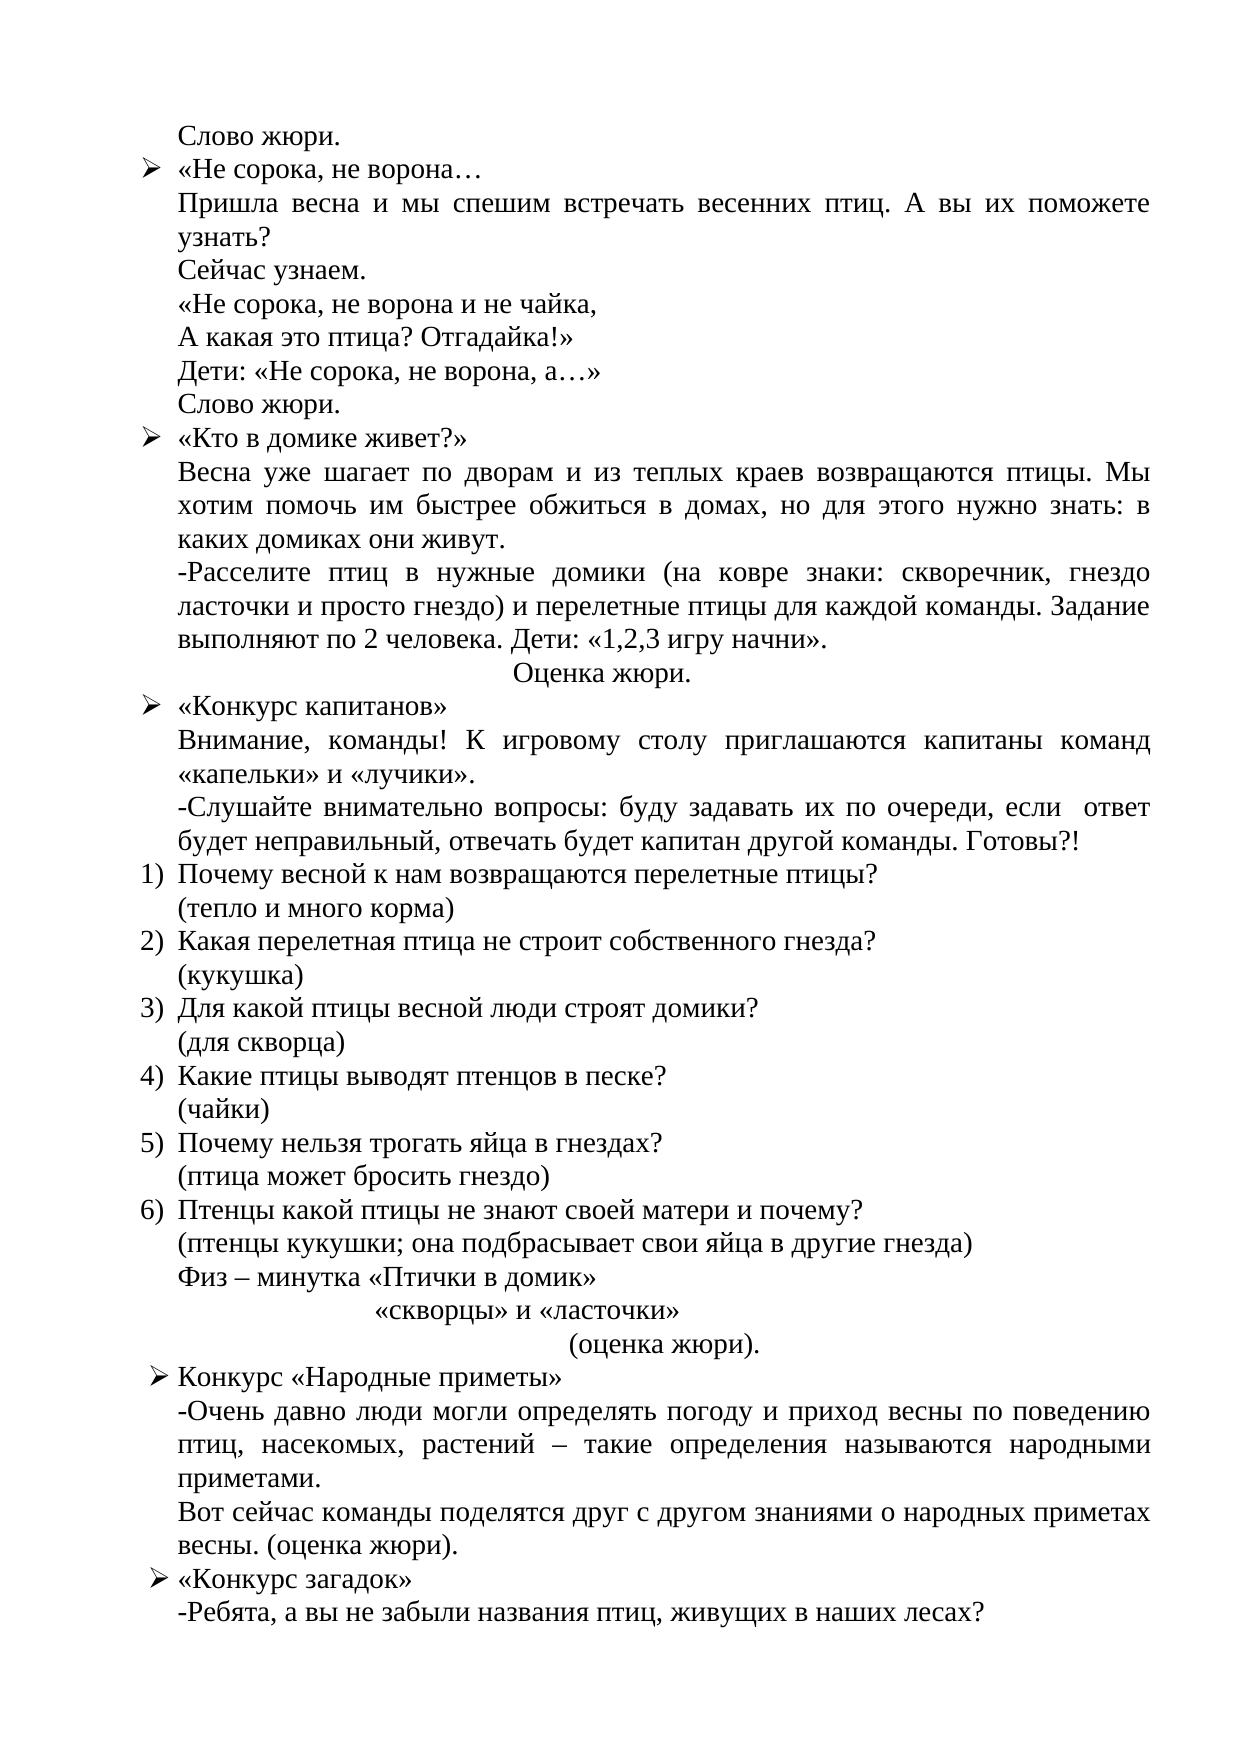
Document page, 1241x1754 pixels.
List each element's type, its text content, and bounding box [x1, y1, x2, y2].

list Вот сейчас команды поделятся друг с другом знаниями о народных приметах весны. (оценка жюри). [177, 1494, 1152, 1561]
list Весна уже шагает по дворам и из теплых краев возвращаются птицы. Мы хотим помочь им быстрее обжиться в домах, но для этого нужно знать: в каких домиках они живут. [177, 454, 1152, 554]
list Какие птицы выводят птенцов в песке? [140, 1058, 1152, 1091]
list Какая перелетная птица не строит собственного гнезда? [140, 923, 1152, 957]
list Внимание, команды! К игровому столу приглашаются капитаны команд «капельки» и «лучики». [177, 722, 1152, 789]
list А какая это птица? Отгадайка!» [177, 319, 1152, 353]
list (кукушка) [177, 957, 1152, 991]
list Слово жюри. [177, 118, 1152, 152]
list «скворцы» и «ласточки» [177, 1292, 1152, 1326]
list «Конкурс загадок» [148, 1561, 1152, 1594]
list (для скворца) [177, 1024, 1152, 1058]
list «Не сорока, не ворона… [140, 152, 1152, 185]
list Почему нельзя трогать яйца в гнездах? [140, 1125, 1152, 1158]
list Птенцы какой птицы не знают своей матери и почему? [140, 1192, 1152, 1225]
list «Не сорока, не ворона и не чайка, [177, 286, 1152, 319]
list Для какой птицы весной люди строят домики? [140, 991, 1152, 1024]
list Оценка жюри. [177, 655, 1152, 688]
list Слово жюри. [177, 387, 1152, 420]
list (птенцы кукушки; она подбрасывает свои яйца в другие гнезда) [177, 1225, 1152, 1259]
list Пришла весна и мы спешим встречать весенних птиц. А вы их поможете узнать? [177, 185, 1152, 252]
list Дети: «Не сорока, не ворона, а…» [177, 353, 1152, 387]
list (чайки) [177, 1091, 1152, 1125]
list Физ – минутка «Птички в домик» [177, 1259, 1152, 1292]
list -Ребята, а вы не забыли названия птиц, живущих в наших лесах? [177, 1594, 1152, 1628]
list (тепло и много корма) [177, 890, 1152, 923]
list -Очень давно люди могли определять погоду и приход весны по поведению птиц, насекомых, растений – такие определения называются народными приметами. [177, 1393, 1152, 1494]
list -Расселите птиц в нужные домики (на ковре знаки: скворечник, гнездо ласточки и просто гнездо) и перелетные птицы для каждой команды. Задание выполняют по 2 человека. Дети: «1,2,3 игру начни». [177, 554, 1152, 655]
list «Конкурс капитанов» [140, 688, 1152, 722]
list Сейчас узнаем. [177, 252, 1152, 286]
list Почему весной к нам возвращаются перелетные птицы? [140, 856, 1152, 890]
list «Кто в домике живет?» [140, 420, 1152, 454]
list -Слушайте внимательно вопросы: буду задавать их по очереди, если ответ будет неправильный, отвечать будет капитан другой команды. Готовы?! [177, 789, 1152, 856]
list (оценка жюри). [177, 1326, 1152, 1359]
list (птица может бросить гнездо) [177, 1158, 1152, 1192]
list Конкурс «Народные приметы» [148, 1359, 1152, 1393]
